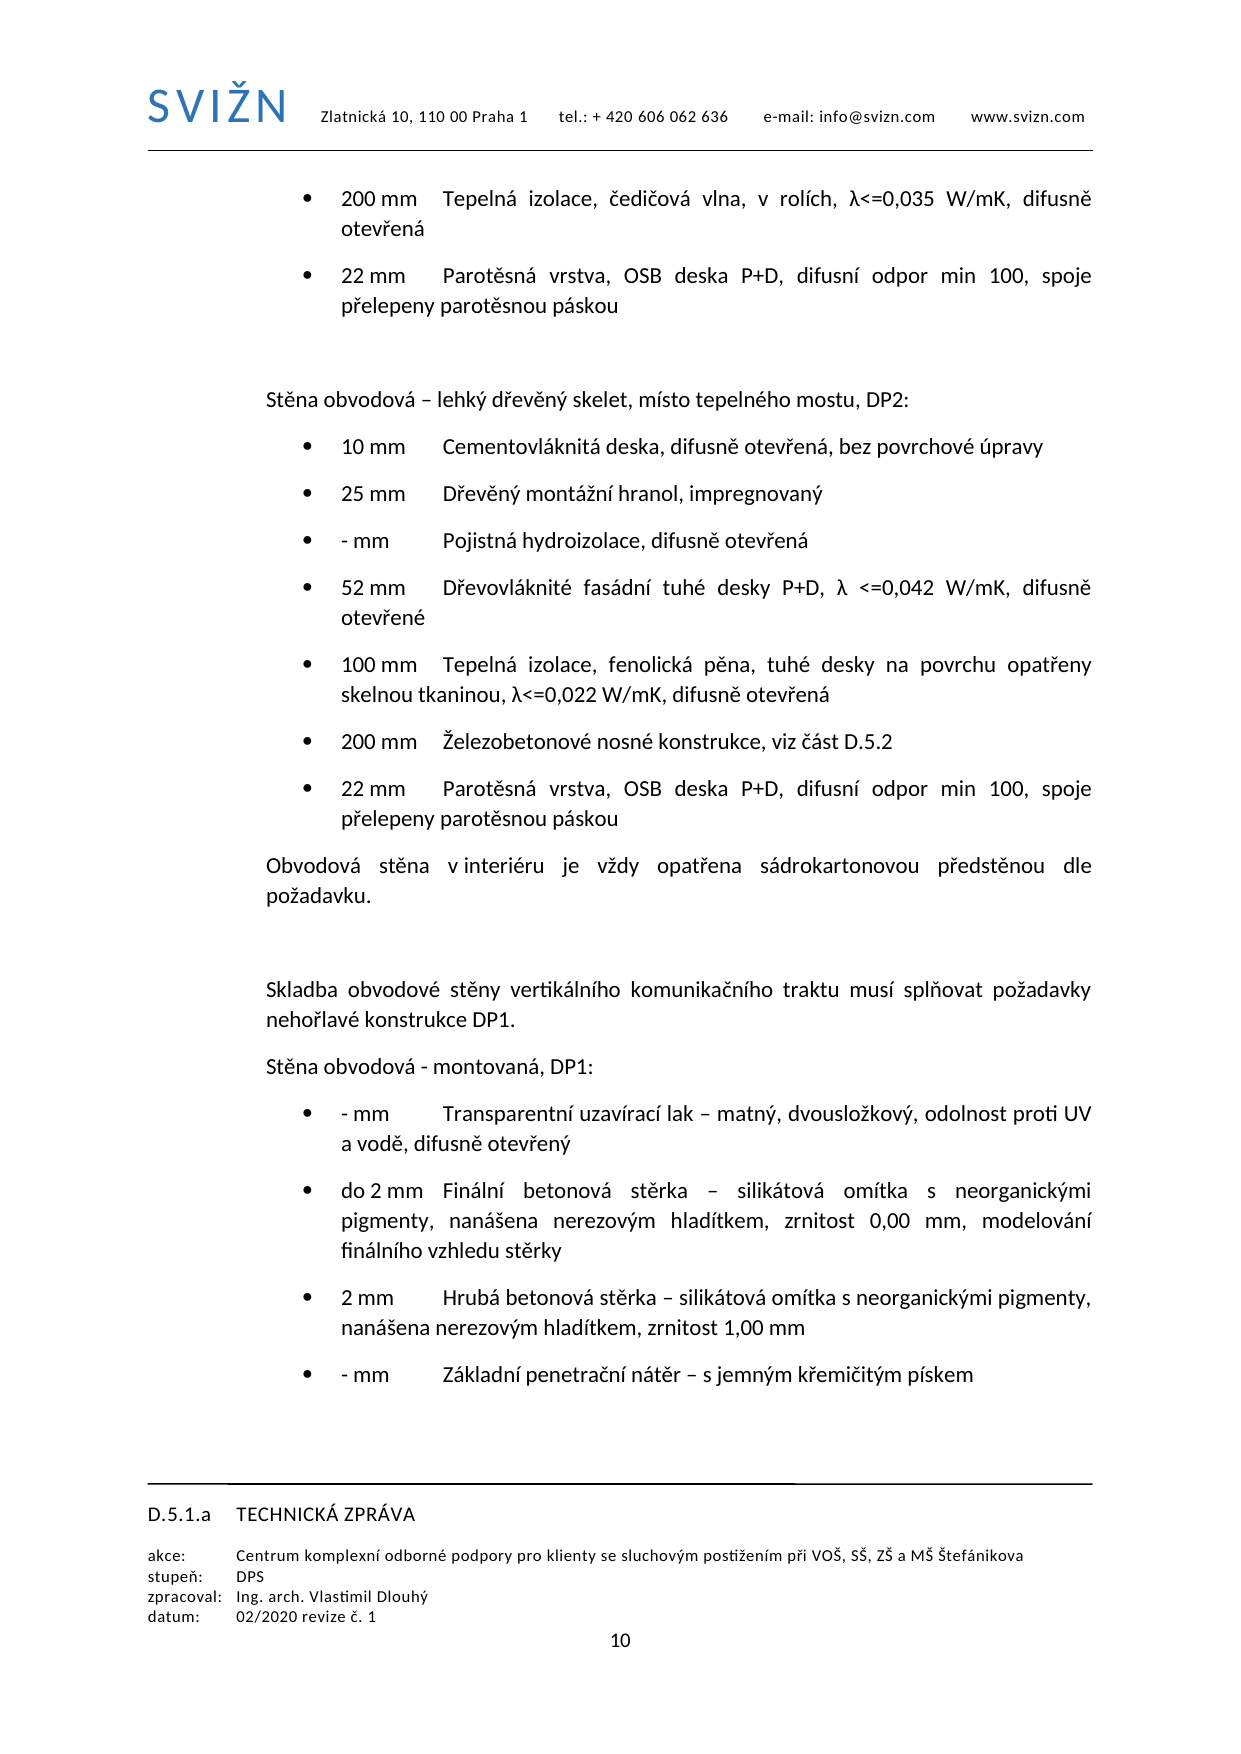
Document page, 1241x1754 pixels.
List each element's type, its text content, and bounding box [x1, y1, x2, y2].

text Stěna obvodová - montovaná, DP1: [266, 1052, 1093, 1080]
list - mm Pojistná hydroizolace, difusně otevřená [303, 526, 1093, 554]
list 22 mm Parotěsná vrstva, OSB deska P+D, difusní odpor min 100, spoje přelepeny parotěsnou páskou [303, 774, 1093, 832]
list do 2 mm Finální betonová stěrka – silikátová omítka s neorganickými pigmenty, nanášena nerezovým hladítkem, zrnitost 0,00 mm, modelování finálního vzhledu stěrky [303, 1176, 1093, 1264]
list 10 mm Cementovláknitá deska, difusně otevřená, bez povrchové úpravy [303, 432, 1093, 460]
list 200 mm Tepelná izolace, čedičová vlna, v rolích, λ<=0,035 W/mK, difusně otevřená [303, 184, 1093, 242]
list 25 mm Dřevěný montážní hranol, impregnovaný [303, 479, 1093, 507]
list - mm Základní penetrační nátěr – s jemným křemičitým pískem [303, 1360, 1093, 1388]
list 22 mm Parotěsná vrstva, OSB deska P+D, difusní odpor min 100, spoje přelepeny parotěsnou páskou [303, 261, 1093, 319]
text Skladba obvodové stěny vertikálního komunikačního traktu musí splňovat požadavky nehořlavé konstrukce DP1. [266, 975, 1093, 1033]
list 2 mm Hrubá betonová stěrka – silikátová omítka s neorganickými pigmenty, nanášena nerezovým hladítkem, zrnitost 1,00 mm [303, 1283, 1093, 1341]
text Stěna obvodová – lehký dřevěný skelet, místo tepelného mostu, DP2: [266, 385, 1093, 413]
list 100 mm Tepelná izolace, fenolická pěna, tuhé desky na povrchu opatřeny skelnou tkaninou, λ<=0,022 W/mK, difusně otevřená [303, 650, 1093, 708]
text Obvodová stěna v interiéru je vždy opatřena sádrokartonovou předstěnou dle požadavku. [266, 851, 1093, 909]
list 52 mm Dřevovláknité fasádní tuhé desky P+D, λ <=0,042 W/mK, difusně otevřené [303, 573, 1093, 631]
list 200 mm Železobetonové nosné konstrukce, viz část D.5.2 [303, 727, 1093, 755]
list - mm Transparentní uzavírací lak – matný, dvousložkový, odolnost proti UV a vodě, difusně otevřený [303, 1099, 1093, 1157]
